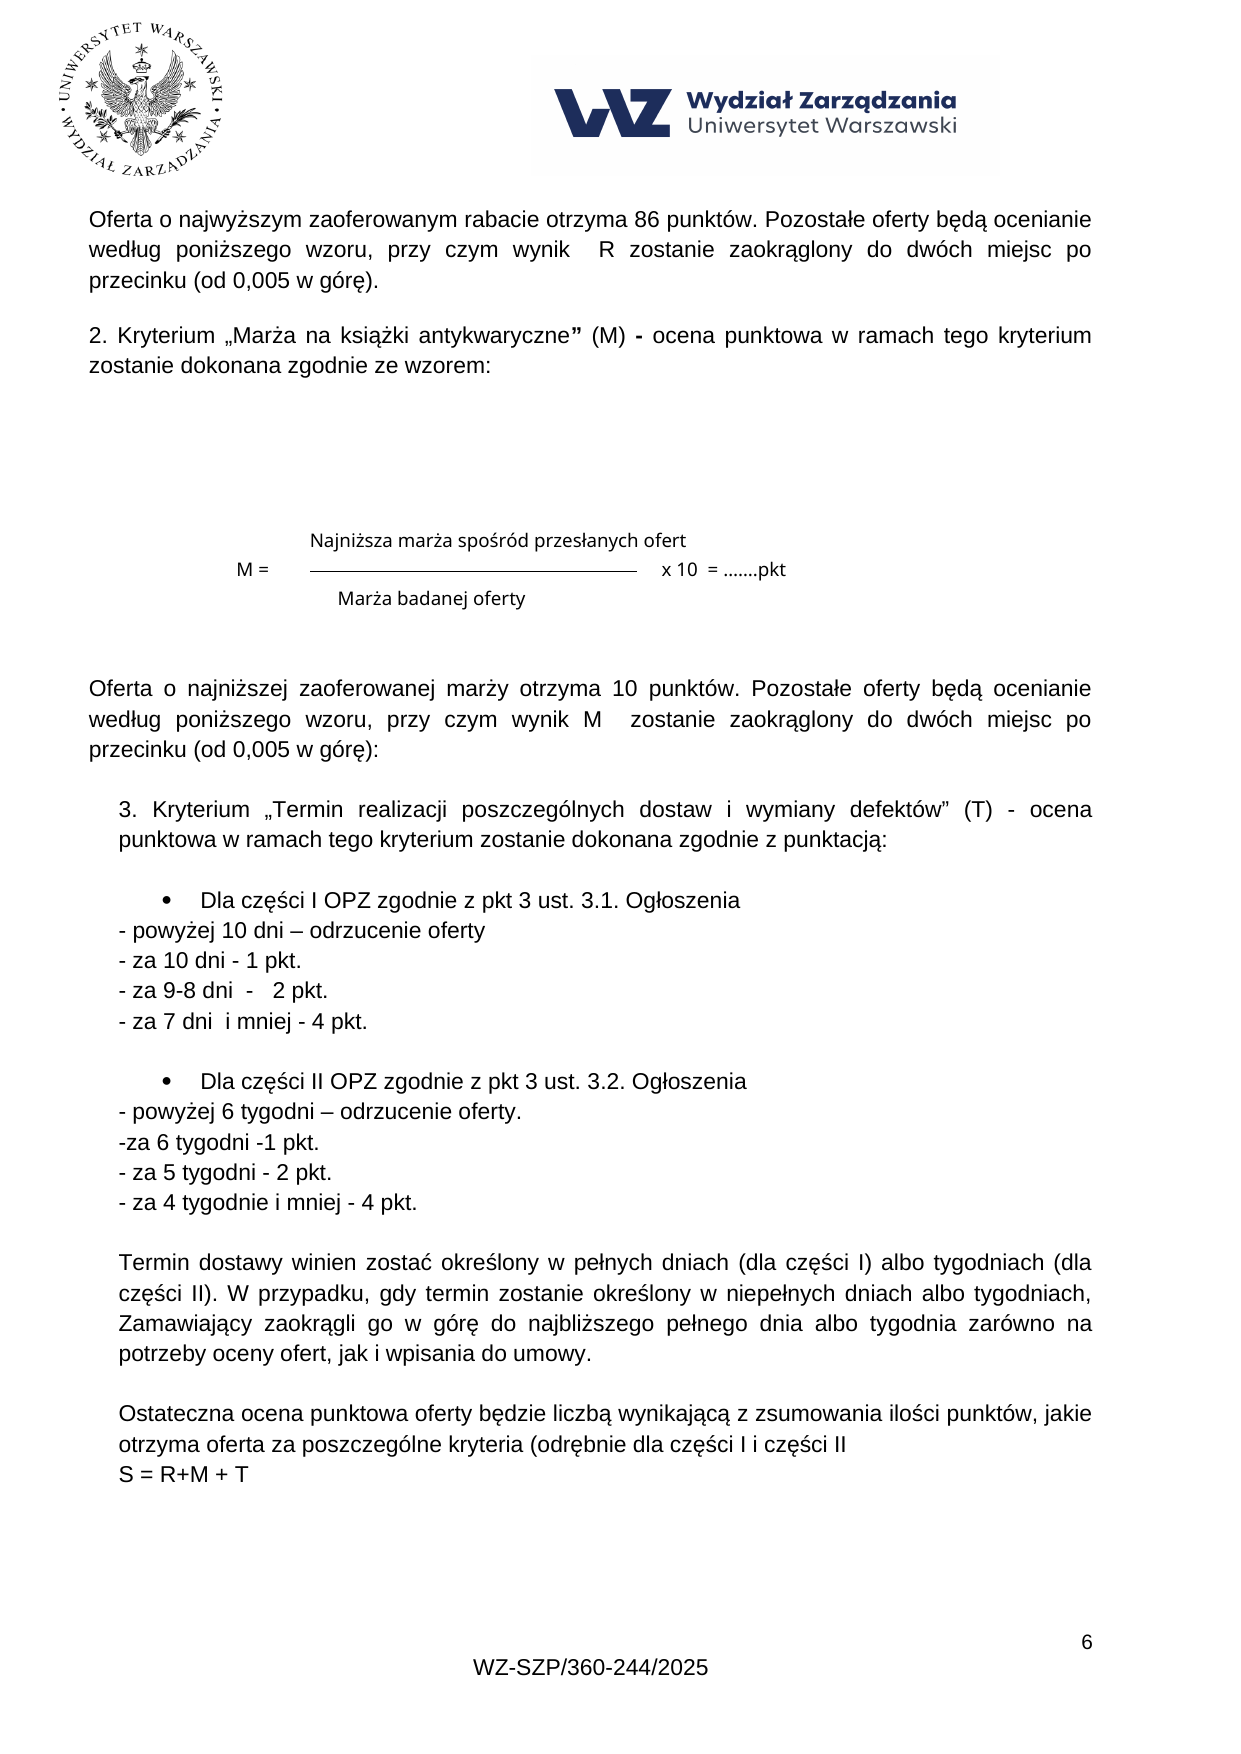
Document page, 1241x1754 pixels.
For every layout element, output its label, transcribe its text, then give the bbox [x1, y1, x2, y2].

text S = R+M + T [118, 1461, 1093, 1487]
text M = x 10 = …….pkt [219, 556, 1093, 582]
text 3. Kryterium „Termin realizacji poszczególnych dostaw i wymiany defektów” (T) - ocena punktowa w ramach tego kryterium zostanie dokonana zgodnie z punktacją: [118, 796, 1093, 853]
text -za 6 tygodni -1 pkt. [118, 1128, 1093, 1155]
text Oferta o najwyższym zaoferowanym rabacie otrzyma 86 punktów. Pozostałe oferty będą ocenianie według poniższego wzoru, przy czym wynik R zostanie zaokrąglony do dwóch miejsc po przecinku (od 0,005 w górę). [89, 206, 1093, 293]
text Termin dostawy winien zostać określony w pełnych dniach (dla części I) albo tygodniach (dla części II). W przypadku, gdy termin zostanie określony w niepełnych dniach albo tygodniach, Zamawiający zaokrągli go w górę do najbliższego pełnego dnia albo tygodnia zarówno na potrzeby oceny ofert, jak i wpisania do umowy. [118, 1249, 1093, 1366]
text Marża badanej oferty [89, 586, 1093, 611]
text - za 7 dni i mniej - 4 pkt. [118, 1008, 1093, 1034]
text Oferta o najniższej zaoferowanej marży otrzyma 10 punktów. Pozostałe oferty będą ocenianie według poniższego wzoru, przy czym wynik M zostanie zaokrąglony do dwóch miejsc po przecinku (od 0,005 w górę): [89, 675, 1093, 762]
text Najniższa marża spośród przesłanych ofert [89, 527, 1093, 553]
text - powyżej 6 tygodni – odrzucenie oferty. [118, 1098, 1093, 1125]
list Dla części II OPZ zgodnie z pkt 3 ust. 3.2. Ogłoszenia [163, 1068, 1093, 1094]
text Ostateczna ocena punktowa oferty będzie liczbą wynikającą z zsumowania ilości punktów, jakie otrzyma oferta za poszczególne kryteria (odrębnie dla części I i części II [118, 1400, 1093, 1457]
text - za 5 tygodni - 2 pkt. [118, 1159, 1093, 1185]
text - powyżej 10 dni – odrzucenie oferty [118, 917, 1093, 943]
text - za 9-8 dni - 2 pkt. [118, 977, 1093, 1004]
list Dla części I OPZ zgodnie z pkt 3 ust. 3.1. Ogłoszenia [163, 887, 1093, 913]
picture [531, 55, 1001, 176]
text - za 4 tygodnie i mniej - 4 pkt. [118, 1189, 1093, 1215]
picture [58, 22, 223, 176]
text - za 10 dni - 1 pkt. [118, 947, 1093, 974]
text 2. Kryterium „Marża na książki antykwaryczne” (M) - ocena punktowa w ramach tego kryterium zostanie dokonana zgodnie ze wzorem: [89, 322, 1093, 378]
